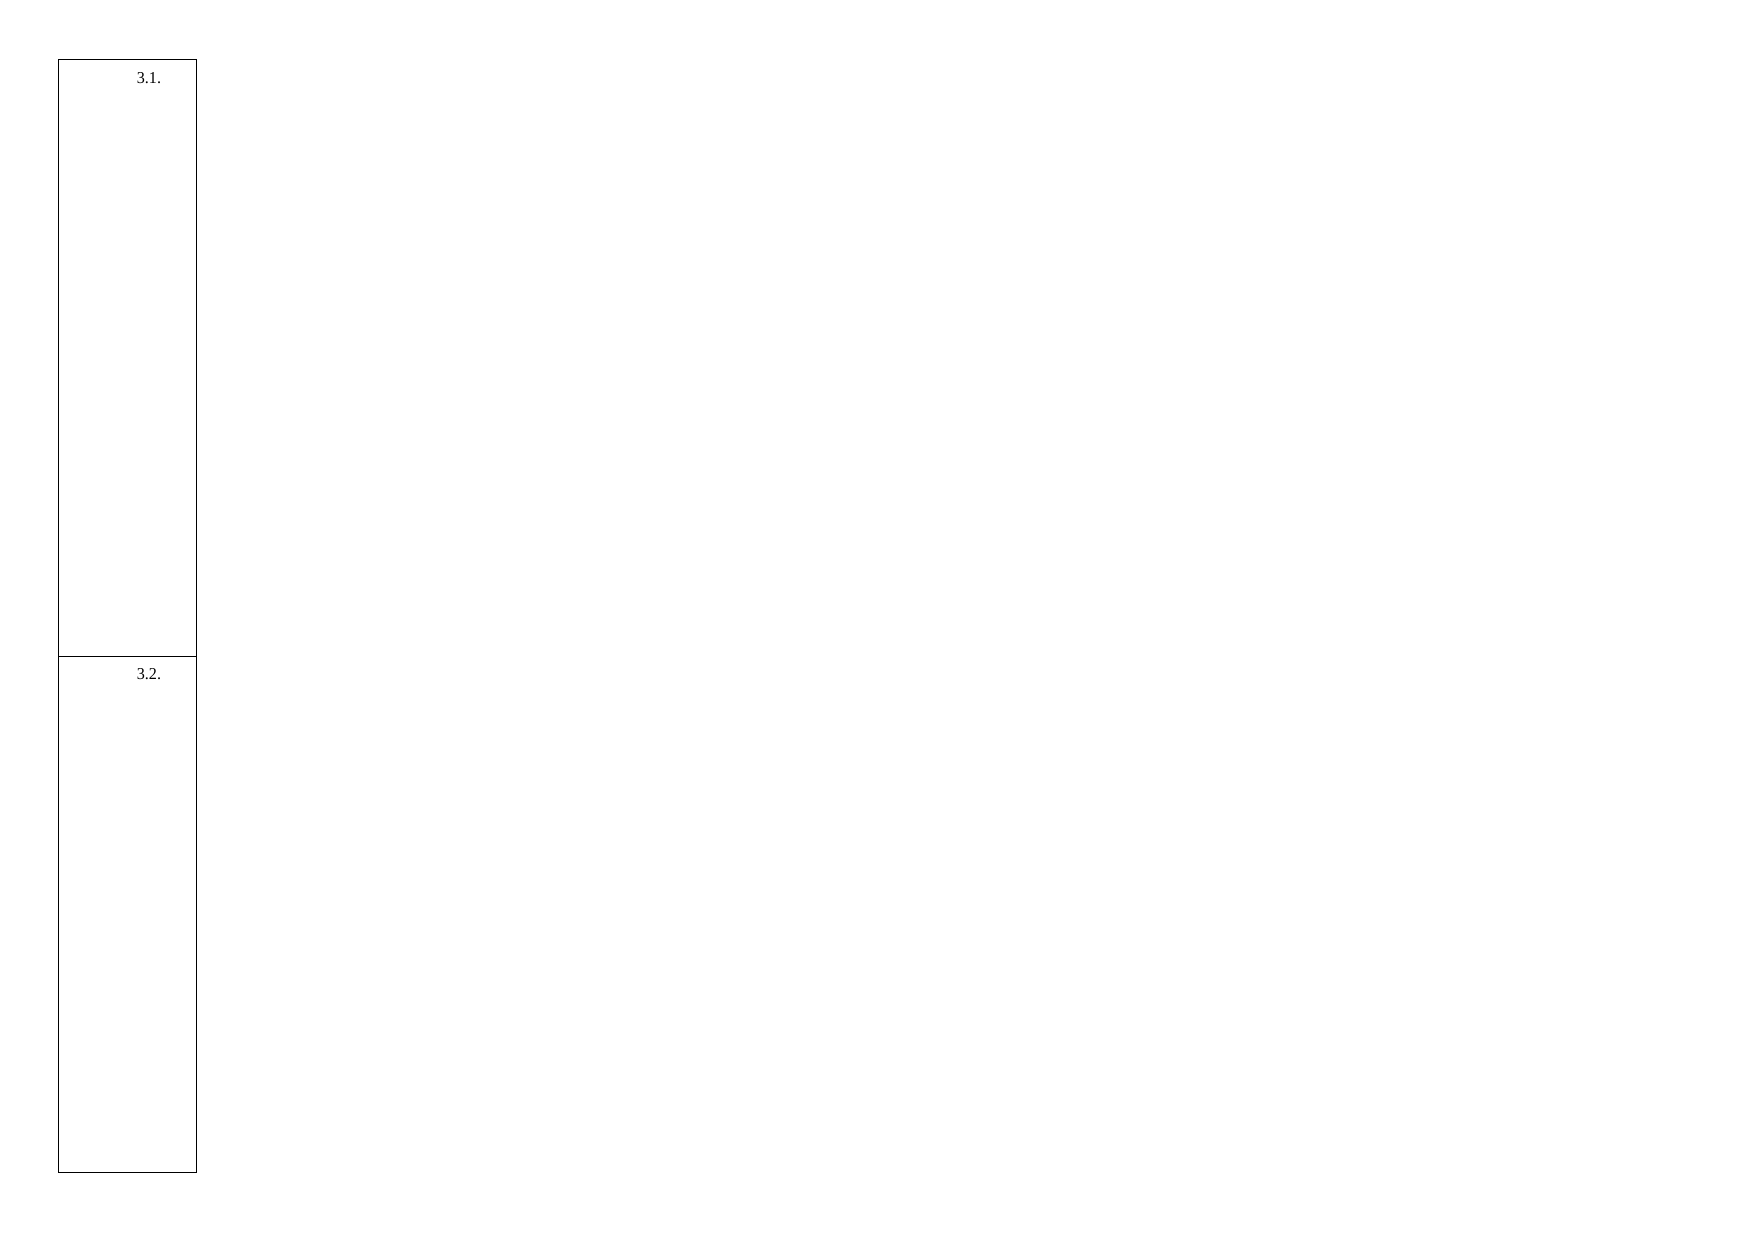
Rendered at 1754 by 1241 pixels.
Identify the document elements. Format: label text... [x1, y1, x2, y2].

table_cell 3.2. [59, 657, 196, 1172]
table_header 3.1. [59, 60, 196, 656]
